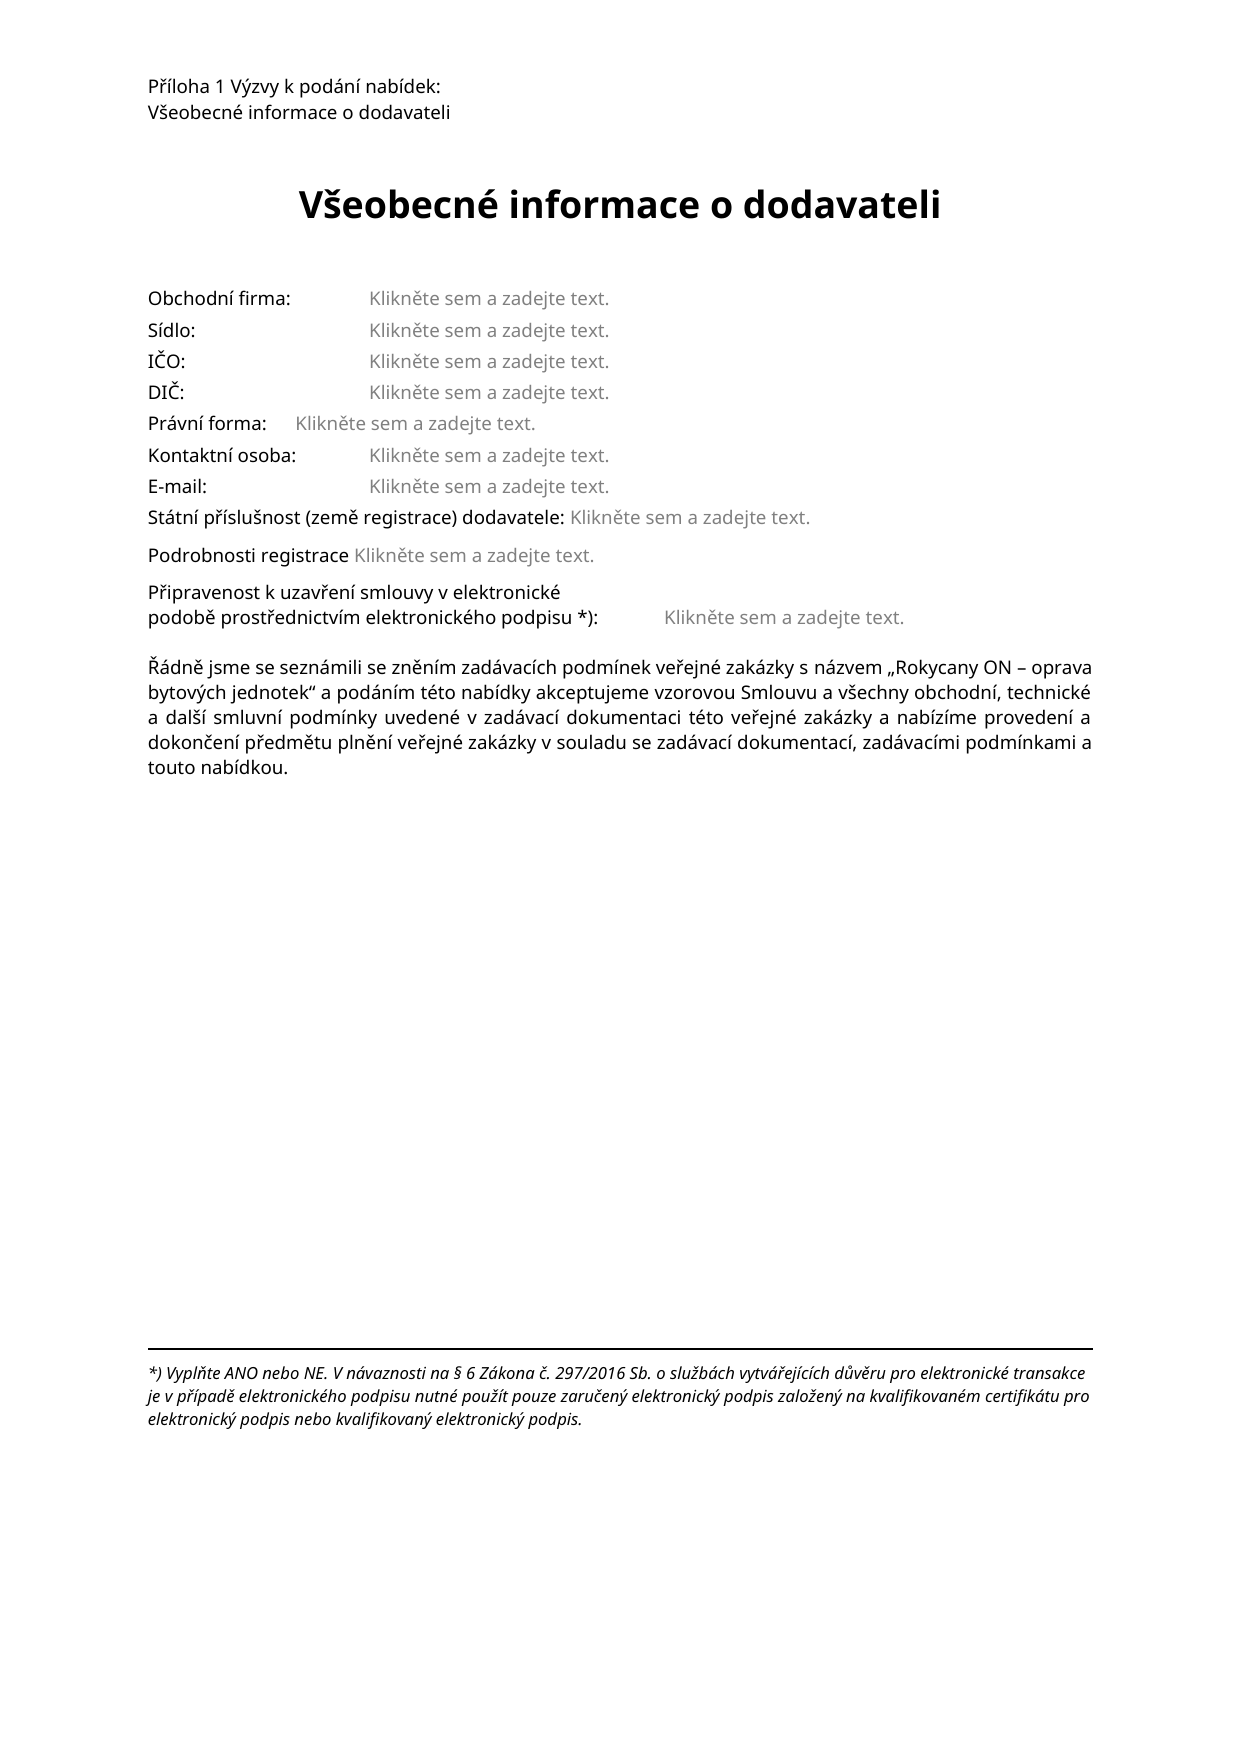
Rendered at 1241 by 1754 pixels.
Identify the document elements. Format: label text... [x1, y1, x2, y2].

text Podrobnosti registrace [148, 542, 1093, 567]
text Kontaktní osoba: [148, 442, 1093, 467]
text Řádně jsme se seznámili se zněním zadávacích podmínek veřejné zakázky s názvem „Rokycany ON – oprava bytových jednotek“ a podáním této nabídky akceptujeme vzorovou Smlouvu a všechny obchodní, technické a další smluvní podmínky uvedené v zadávací dokumentaci této veřejné zakázky a nabízíme provedení a dokončení předmětu plnění veřejné zakázky v souladu se zadávací dokumentací, zadávacími podmínkami a touto nabídkou. [148, 654, 1093, 779]
title Všeobecné informace o dodavateli [148, 178, 1093, 229]
text Státní příslušnost (země registrace) dodavatele: [148, 504, 1093, 529]
text Sídlo: [148, 317, 1093, 342]
text Právní forma: [148, 411, 1093, 436]
text Obchodní firma: [148, 286, 1093, 311]
text *) Vyplňte ANO nebo NE. V návaznosti na § 6 Zákona č. 297/2016 Sb. o službách vytvářejících důvěru pro elektronické transakce je v případě elektronického podpisu nutné použít pouze zaručený elektronický podpis založený na kvalifikovaném certifikátu pro elektronický podpis nebo kvalifikovaný elektronický podpis. [148, 1362, 1093, 1430]
text E-mail: [148, 473, 1093, 498]
text podobě prostřednictvím elektronického podpisu *): [148, 604, 1093, 629]
text IČO: [148, 348, 1093, 373]
text DIČ: [148, 379, 1093, 404]
text Připravenost k uzavření smlouvy v elektronické [148, 579, 1093, 604]
